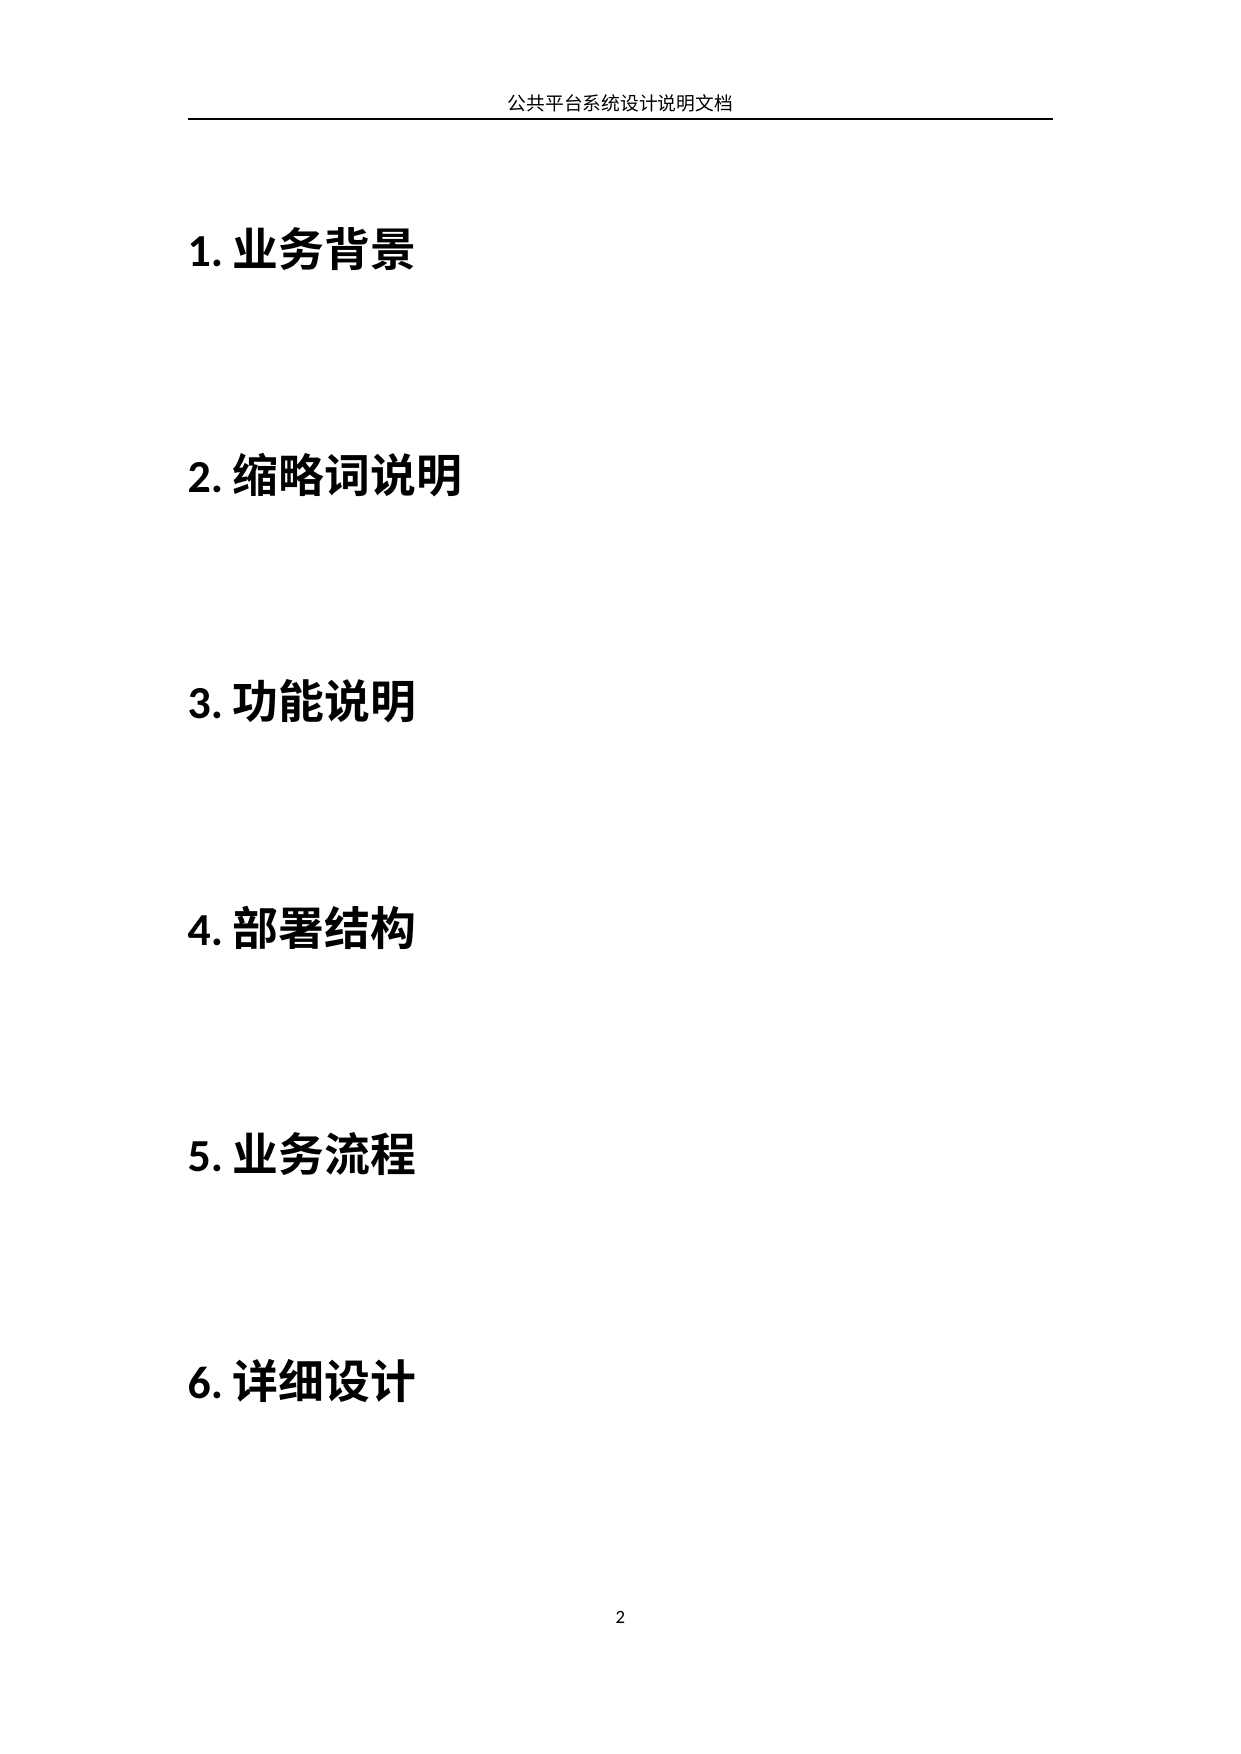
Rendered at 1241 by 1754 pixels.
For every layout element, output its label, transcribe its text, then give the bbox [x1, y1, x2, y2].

subtitle 业务流程 [187, 1103, 1053, 1201]
subtitle 缩略词说明 [187, 424, 1053, 521]
subtitle 功能说明 [187, 650, 1053, 748]
subtitle 部署结构 [187, 877, 1053, 974]
subtitle 业务背景 [187, 197, 1053, 295]
subtitle 详细设计 [187, 1330, 1053, 1427]
